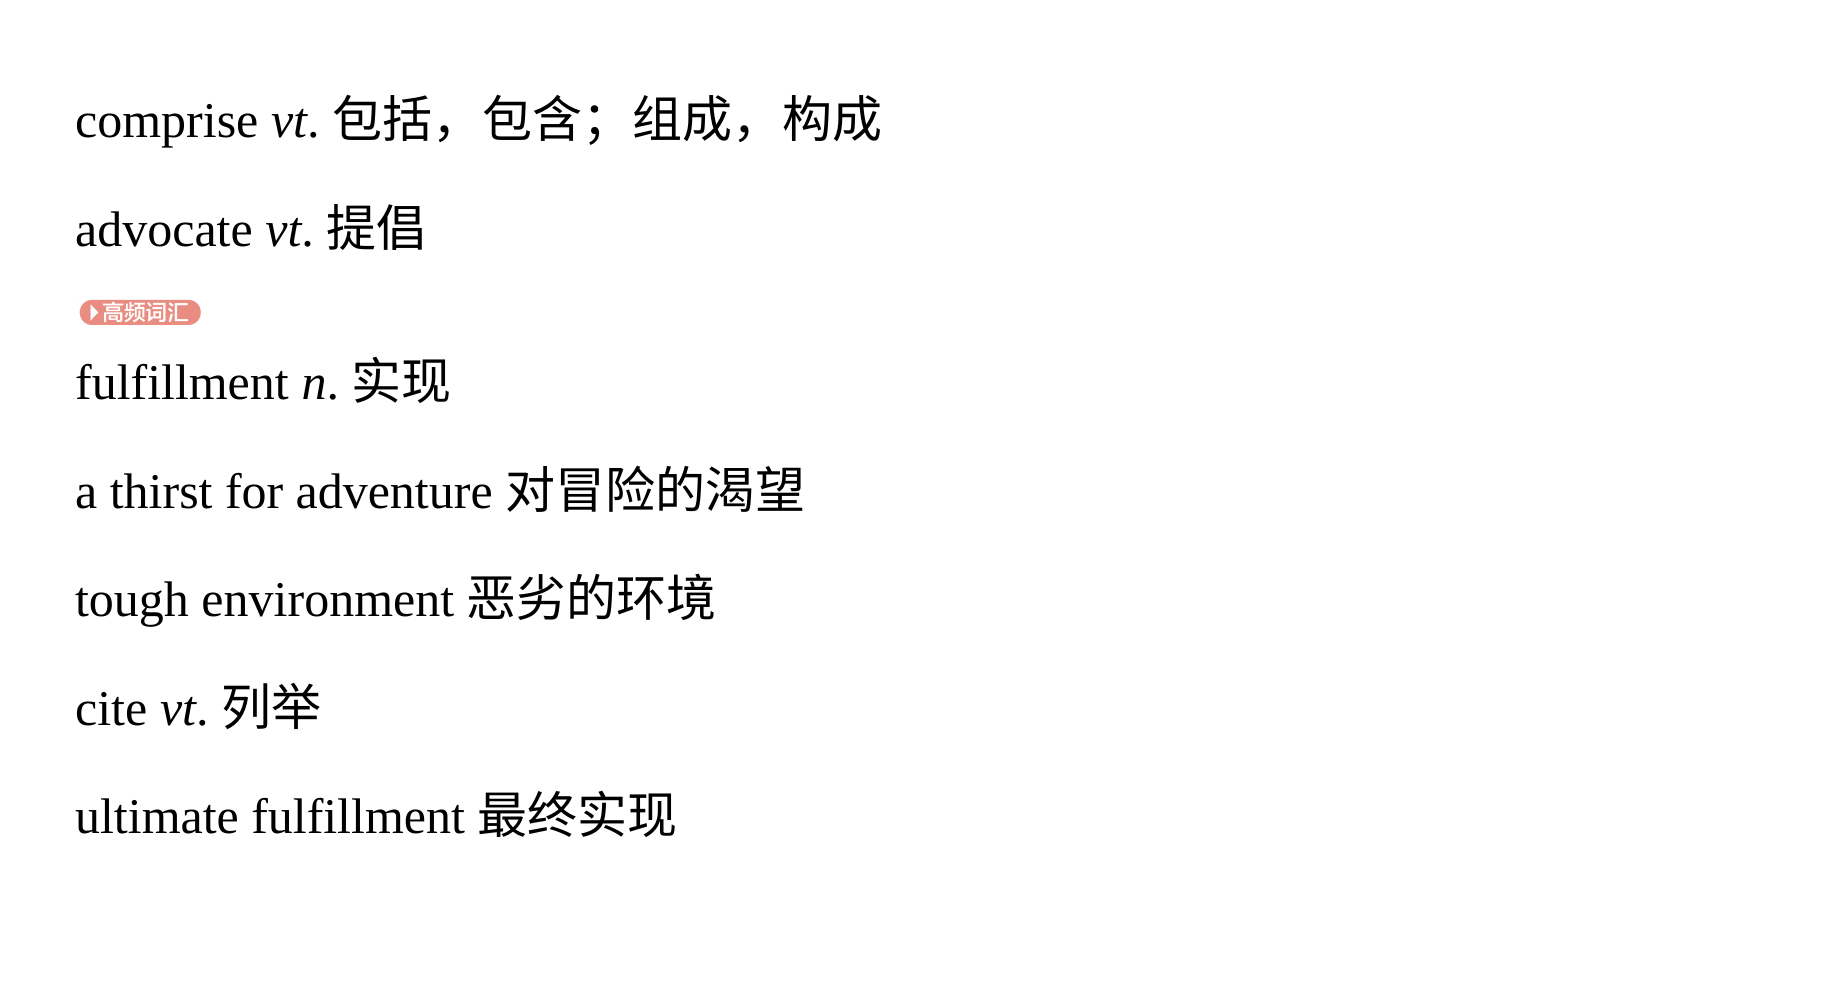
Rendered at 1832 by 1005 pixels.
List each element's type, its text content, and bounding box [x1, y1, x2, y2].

text advocate vt. 提倡 [75, 188, 1756, 261]
picture [75, 296, 206, 329]
text fulfillment n. 实现 [75, 342, 1756, 414]
text comprise vt. 包括，包含；组成，构成 [75, 79, 1756, 152]
text cite vt. 列举 [75, 667, 1756, 740]
text tough environment 恶劣的环境 [75, 559, 1756, 631]
text a thirst for adventure 对冒险的渴望 [75, 450, 1756, 523]
text ultimate fulfillment 最终实现 [75, 776, 1756, 848]
